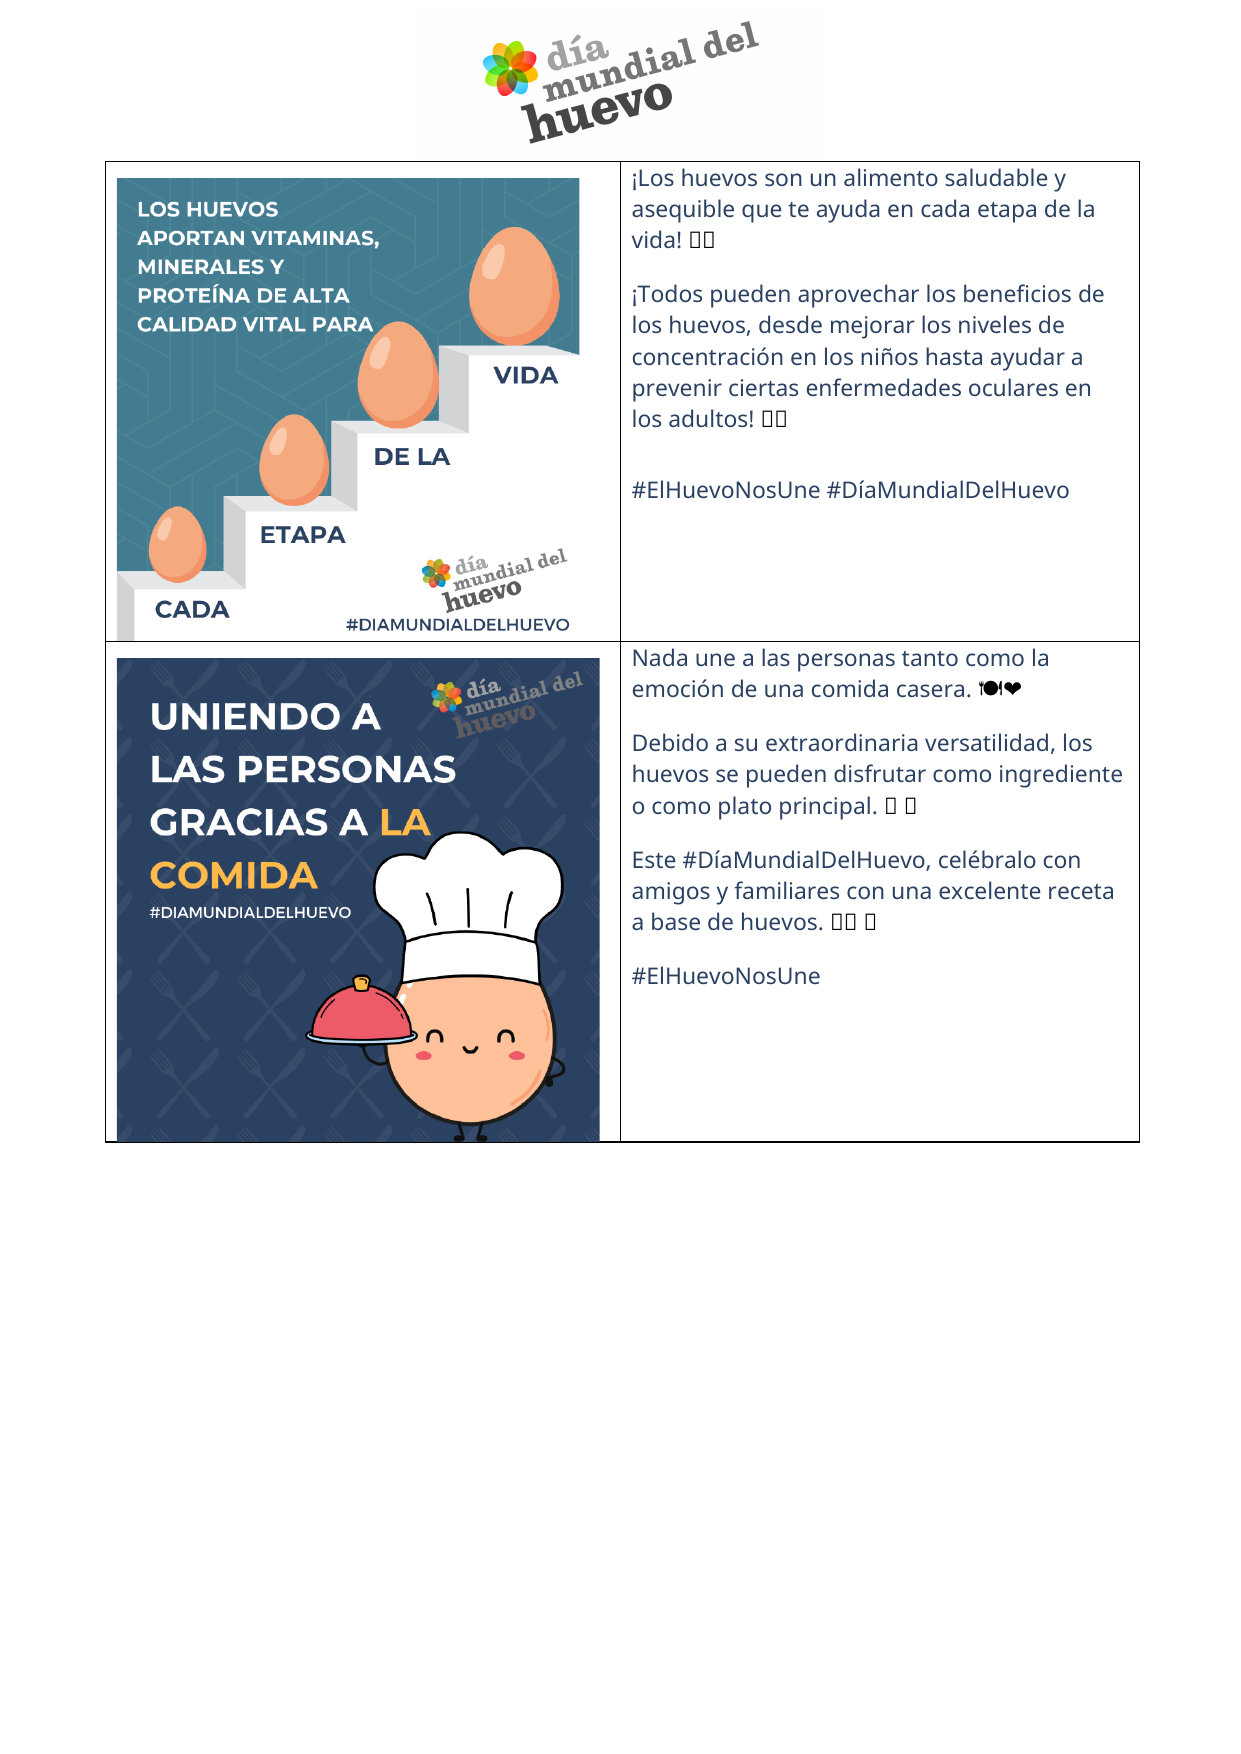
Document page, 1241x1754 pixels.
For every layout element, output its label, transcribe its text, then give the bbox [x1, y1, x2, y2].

table_cell [106, 162, 620, 641]
table_cell ¡Los huevos son un alimento saludable y asequible que te ayuda en cada etapa de la vida! 🥚✨ ¡Todos pueden aprovechar los beneficios de los huevos, desde mejorar los niveles de concentración en los niños hasta ayudar a prevenir ciertas enfermedades oculares en los adultos! 💪🍳 #ElHuevoNosUne #DíaMundialDelHuevo [621, 162, 1139, 641]
table_cell [106, 642, 620, 1141]
picture [116, 178, 580, 641]
picture [414, 11, 827, 159]
picture [116, 658, 600, 1142]
table_cell Nada une a las personas tanto como la emoción de una comida casera. 🍽️❤️ Debido a su extraordinaria versatilidad, los huevos se pueden disfrutar como ingrediente o como plato principal. 🍳 ✨ Este #DíaMundialDelHuevo, celébralo con amigos y familiares con una excelente receta a base de huevos. 👨‍🍳 🙌 #ElHuevoNosUne [621, 642, 1139, 1141]
